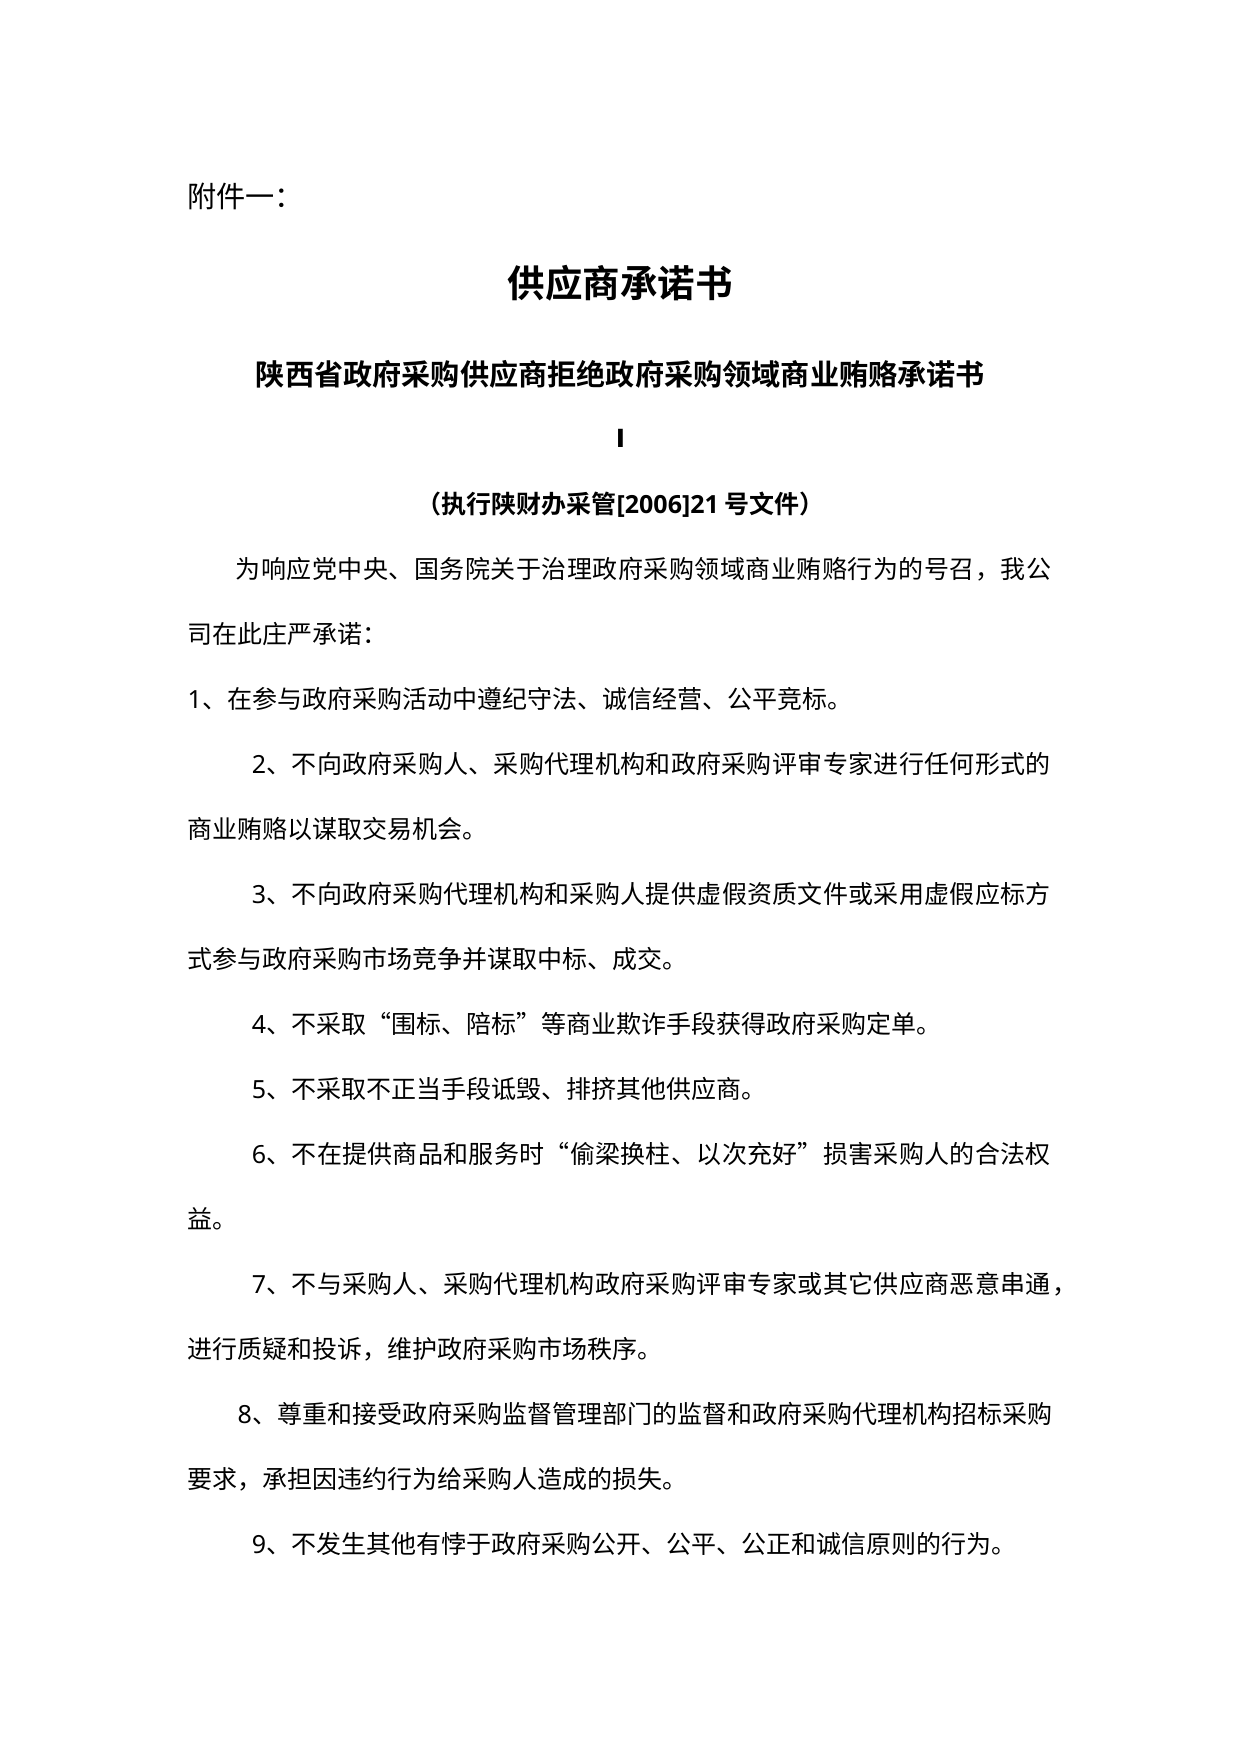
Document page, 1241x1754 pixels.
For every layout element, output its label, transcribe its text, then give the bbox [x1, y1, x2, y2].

text 6、不在提供商品和服务时“偷梁换柱、以次充好”损害采购人的合法权益。 [187, 1120, 1053, 1250]
text 9、不发生其他有悖于政府采购公开、公平、公正和诚信原则的行为。 [187, 1510, 1053, 1575]
text 7、不与采购人、采购代理机构政府采购评审专家或其它供应商恶意串通，进行质疑和投诉，维护政府采购市场秩序。 [187, 1250, 1053, 1380]
text 为响应党中央、国务院关于治理政府采购领域商业贿赂行为的号召，我公司在此庄严承诺： [187, 535, 1053, 665]
text 1、在参与政府采购活动中遵纪守法、诚信经营、公平竞标。 [187, 665, 1053, 730]
text 5、不采取不正当手段诋毁、排挤其他供应商。 [187, 1055, 1053, 1120]
text 陕西省政府采购供应商拒绝政府采购领域商业贿赂承诺书 [187, 340, 1053, 405]
text Ⅰ [187, 405, 1053, 470]
text 2、不向政府采购人、采购代理机构和政府采购评审专家进行任何形式的商业贿赂以谋取交易机会。 [187, 730, 1053, 860]
text 3、不向政府采购代理机构和采购人提供虚假资质文件或采用虚假应标方式参与政府采购市场竞争并谋取中标、成交。 [187, 860, 1053, 990]
text （执行陕财办采管[2006]21号文件） [187, 470, 1053, 535]
text 4、不采取“围标、陪标”等商业欺诈手段获得政府采购定单。 [187, 990, 1053, 1055]
text 8、尊重和接受政府采购监督管理部门的监督和政府采购代理机构招标采购要求，承担因违约行为给采购人造成的损失。 [187, 1380, 1053, 1510]
text 供应商承诺书 [187, 248, 1053, 313]
text 附件一： [187, 162, 1053, 227]
